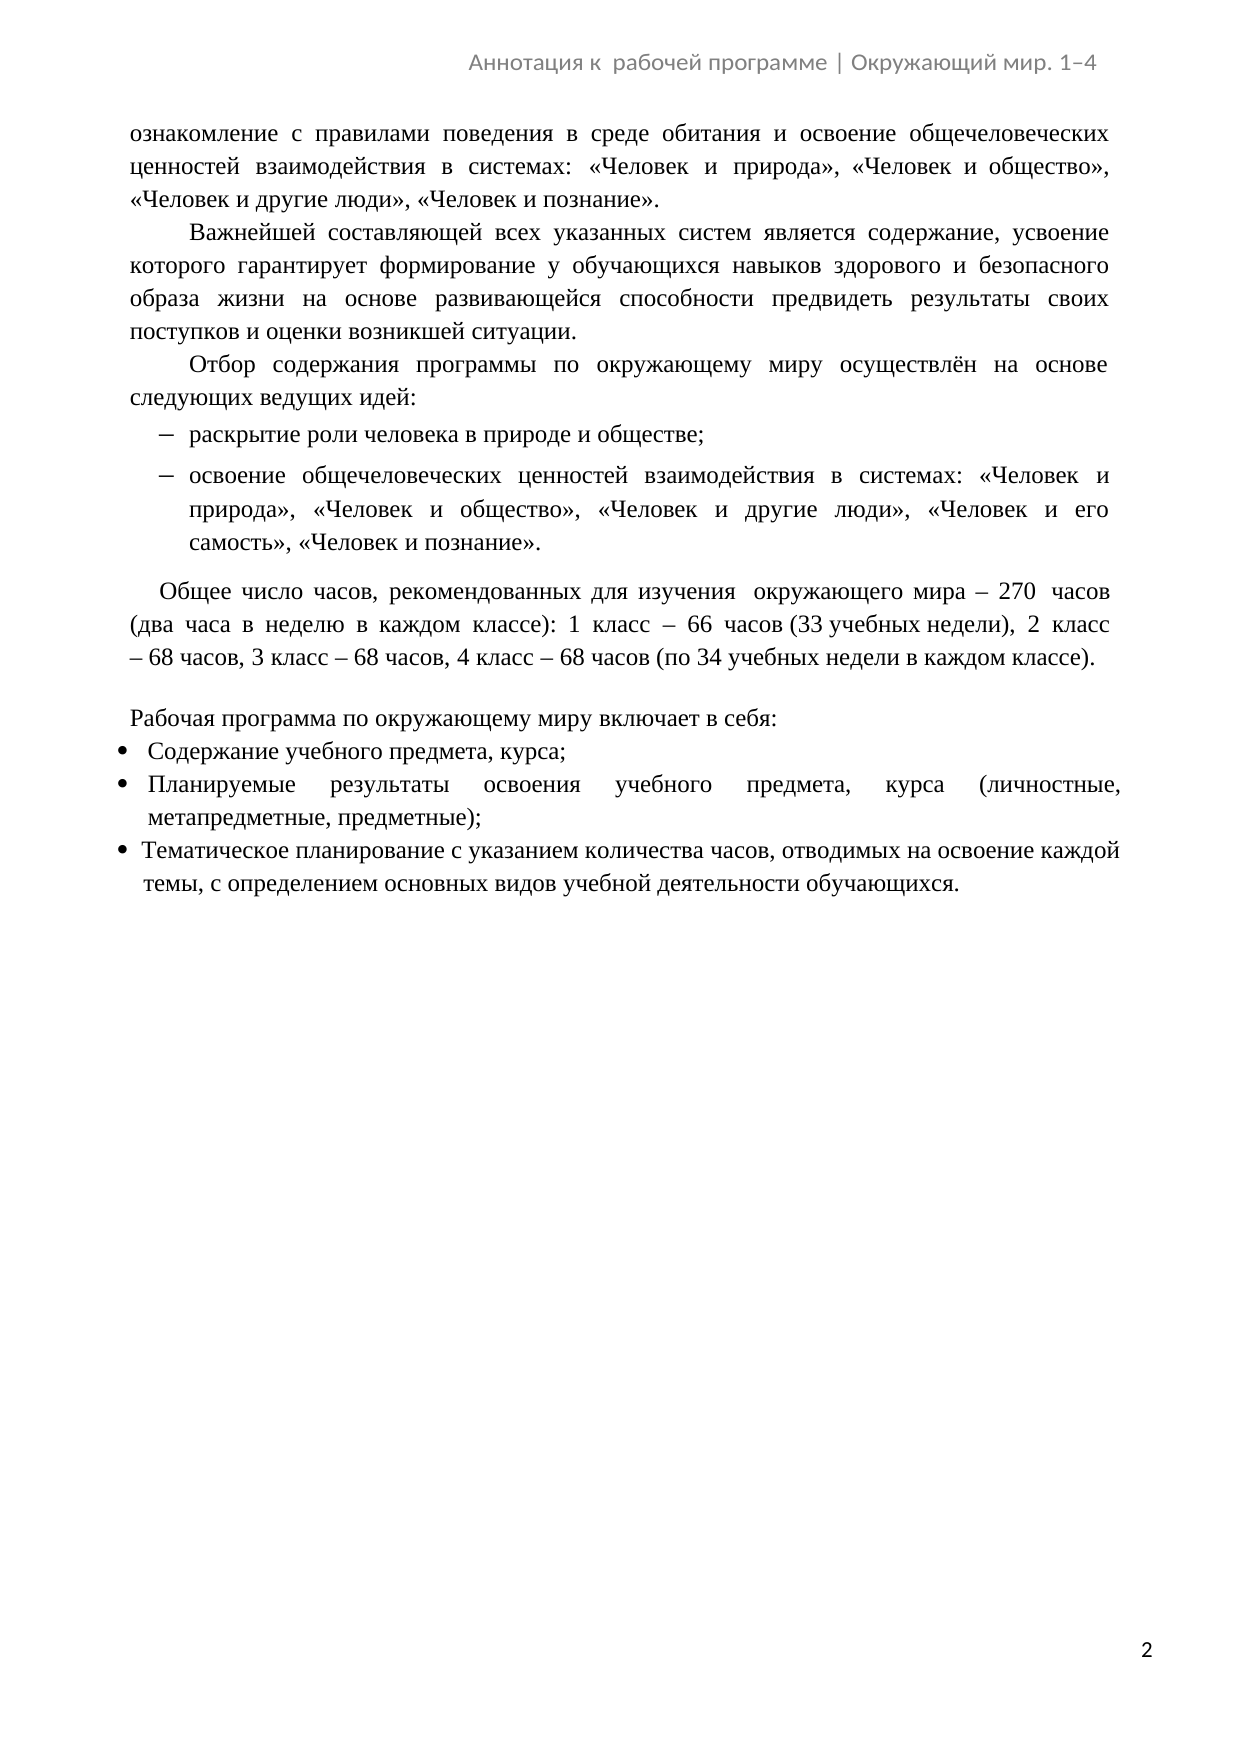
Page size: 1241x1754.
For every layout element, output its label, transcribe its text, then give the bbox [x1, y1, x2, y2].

text Важнейшей составляющей всех указанных систем является содержание, усвоение которого гарантирует формирование у обучающихся навыков здорового и безопасного образа жизни на основе развивающейся способности предвидеть результаты своих поступков и оценки возникшей ситуации. [129, 217, 1109, 345]
list Планируемые результаты освоения учебного предмета, курса (личностные, метапредметные, предметные); [118, 769, 1122, 831]
text Рабочая программа по окружающему миру включает в себя: [129, 703, 1111, 732]
text Отбор содержания программы по окружающему миру осуществлён на основе следующих ведущих идей: [129, 349, 1109, 411]
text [129, 118, 1109, 213]
list освоение общечеловеческих ценностей взаимодействия в системах: «Человек и природа», «Человек и общество», «Человек и другие люди», «Человек и его самость», «Человек и познание». [159, 456, 1110, 556]
text Тематическое планирование с указанием количества часов, отводимых на освоение каждой [118, 835, 1122, 864]
list раскрытие роли человека в природе и обществе; [159, 415, 1122, 449]
text Общее число часов, рекомендованных для изучения окружающего мира ‒ 270 часов (два часа в неделю в каждом классе): 1 класс – 66 часов (33 учебных недели), 2 класс – 68 часов, 3 класс – 68 часов, 4 класс – 68 часов (по 34 учебных недели в каждом классе). [129, 576, 1111, 671]
text Содержание учебного предмета, курса; [118, 736, 1122, 765]
text темы, с определением основных видов учебной деятельности обучающихся. [118, 868, 1122, 897]
